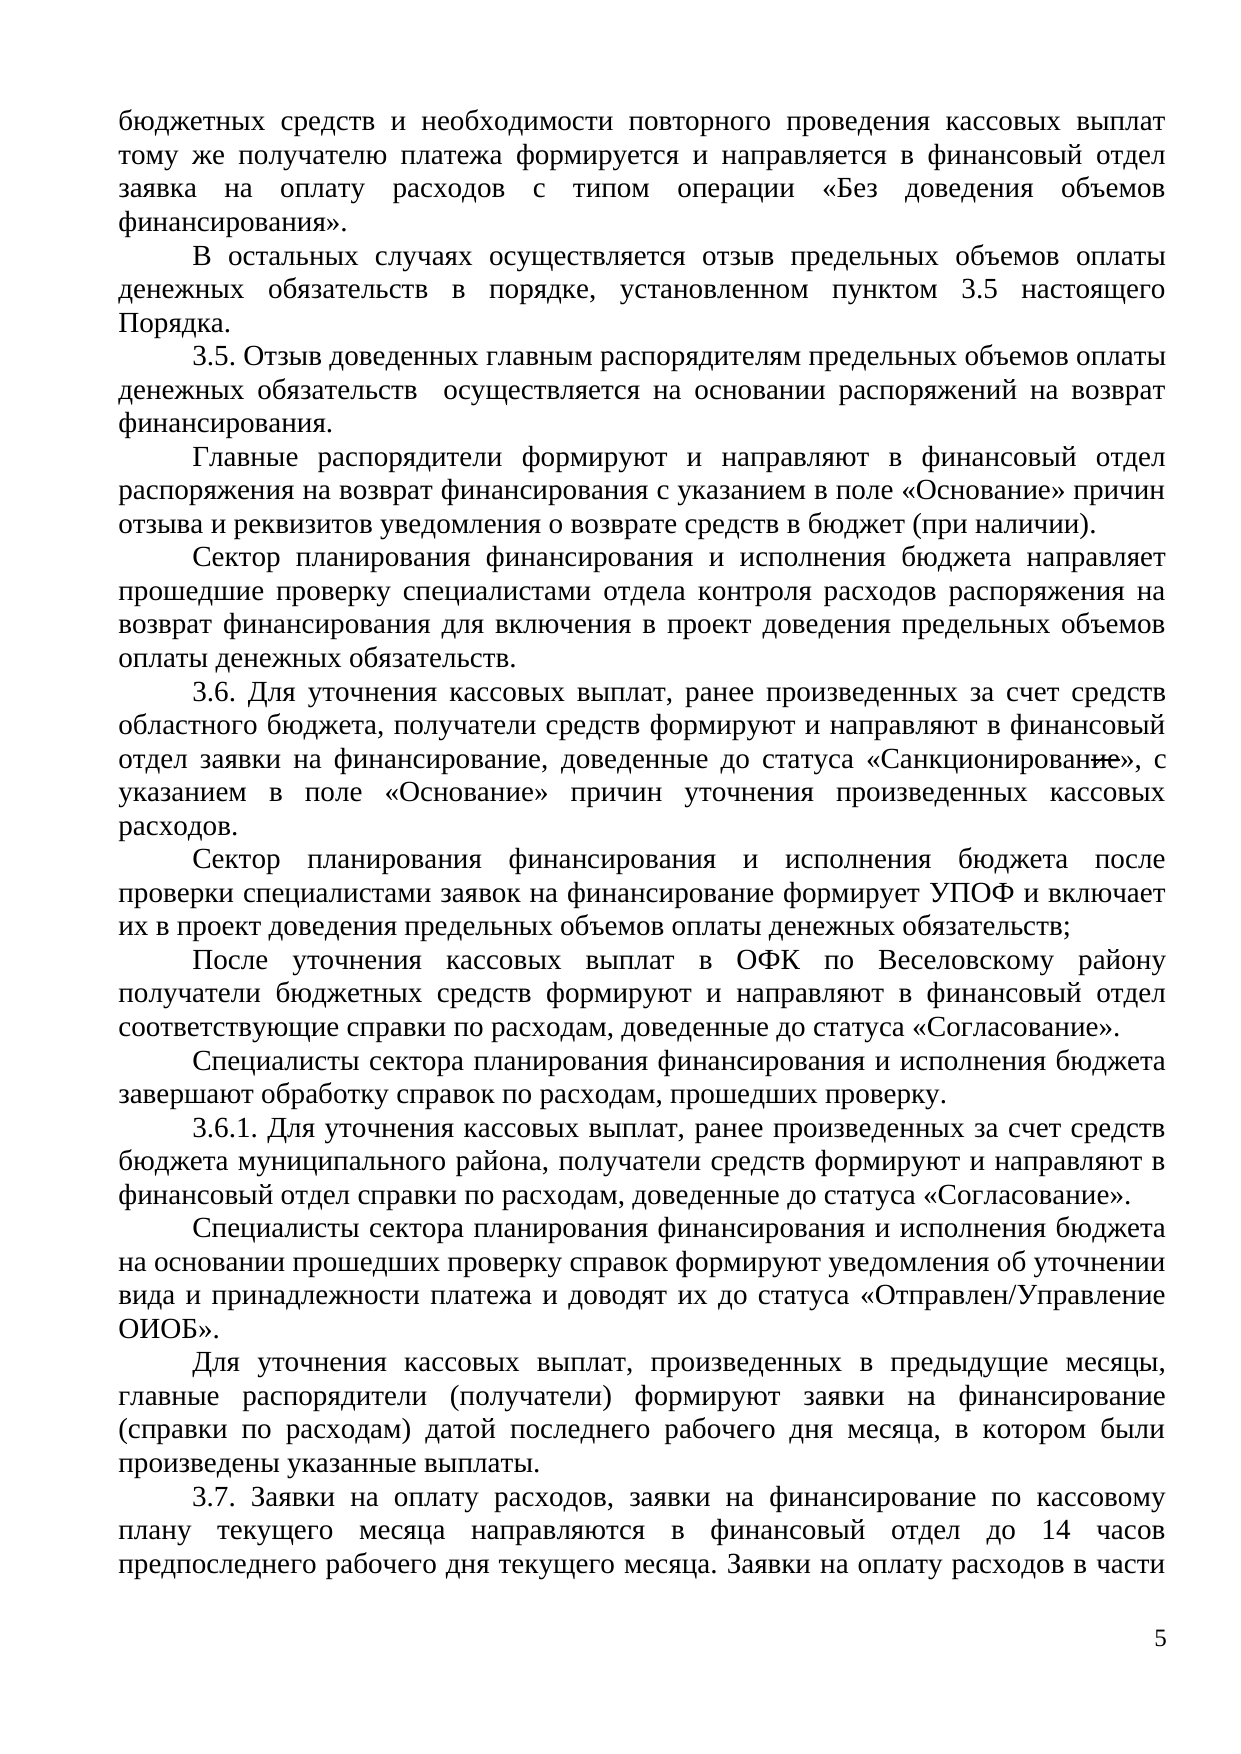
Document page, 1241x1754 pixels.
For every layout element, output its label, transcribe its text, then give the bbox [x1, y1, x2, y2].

text Главные распорядители формируют и направляют в финансовый отдел распоряжения на возврат финансирования с указанием в поле «Основание» причин отзыва и реквизитов уведомления о возврате средств в бюджет (при наличии). [118, 439, 1167, 539]
text 3.5. Отзыв доведенных главным распорядителям предельных объемов оплаты денежных обязательств осуществляется на основании распоряжений на возврат финансирования. [118, 338, 1167, 439]
text Сектор планирования финансирования и исполнения бюджета после проверки специалистами заявок на финансирование формирует УПОФ и включает их в проект доведения предельных объемов оплаты денежных обязательств; [118, 841, 1167, 942]
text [118, 1479, 1167, 1579]
text В остальных случаях осуществляется отзыв предельных объемов оплаты денежных обязательств в порядке, установленном пунктом 3.5 настоящего Порядка. [118, 238, 1167, 338]
text Специалисты сектора планирования финансирования и исполнения бюджета завершают обработку справок по расходам, прошедших проверку. [118, 1043, 1167, 1110]
text После уточнения кассовых выплат в ОФК по Веселовскому району получатели бюджетных средств формируют и направляют в финансовый отдел соответствующие справки по расходам, доведенные до статуса «Согласование». [118, 942, 1167, 1043]
text 3.6. Для уточнения кассовых выплат, ранее произведенных за счет средств областного бюджета, получатели средств формируют и направляют в финансовый отдел заявки на финансирование, доведенные до статуса «Санкционирование», с указанием в поле «Основание» причин уточнения произведенных кассовых расходов. [118, 674, 1167, 841]
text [118, 103, 1167, 238]
text Для уточнения кассовых выплат, произведенных в предыдущие месяцы, главные распорядители (получатели) формируют заявки на финансирование (справки по расходам) датой последнего рабочего дня месяца, в котором были произведены указанные выплаты. [118, 1344, 1167, 1479]
text Сектор планирования финансирования и исполнения бюджета направляет прошедшие проверку специалистами отдела контроля расходов распоряжения на возврат финансирования для включения в проект доведения предельных объемов оплаты денежных обязательств. [118, 539, 1167, 674]
text Специалисты сектора планирования финансирования и исполнения бюджета на основании прошедших проверку справок формируют уведомления об уточнении вида и принадлежности платежа и доводят их до статуса «Отправлен/Управление ОИОБ». [118, 1210, 1167, 1344]
text 3.6.1. Для уточнения кассовых выплат, ранее произведенных за счет средств бюджета муниципального района, получатели средств формируют и направляют в финансовый отдел справки по расходам, доведенные до статуса «Согласование». [118, 1110, 1167, 1210]
